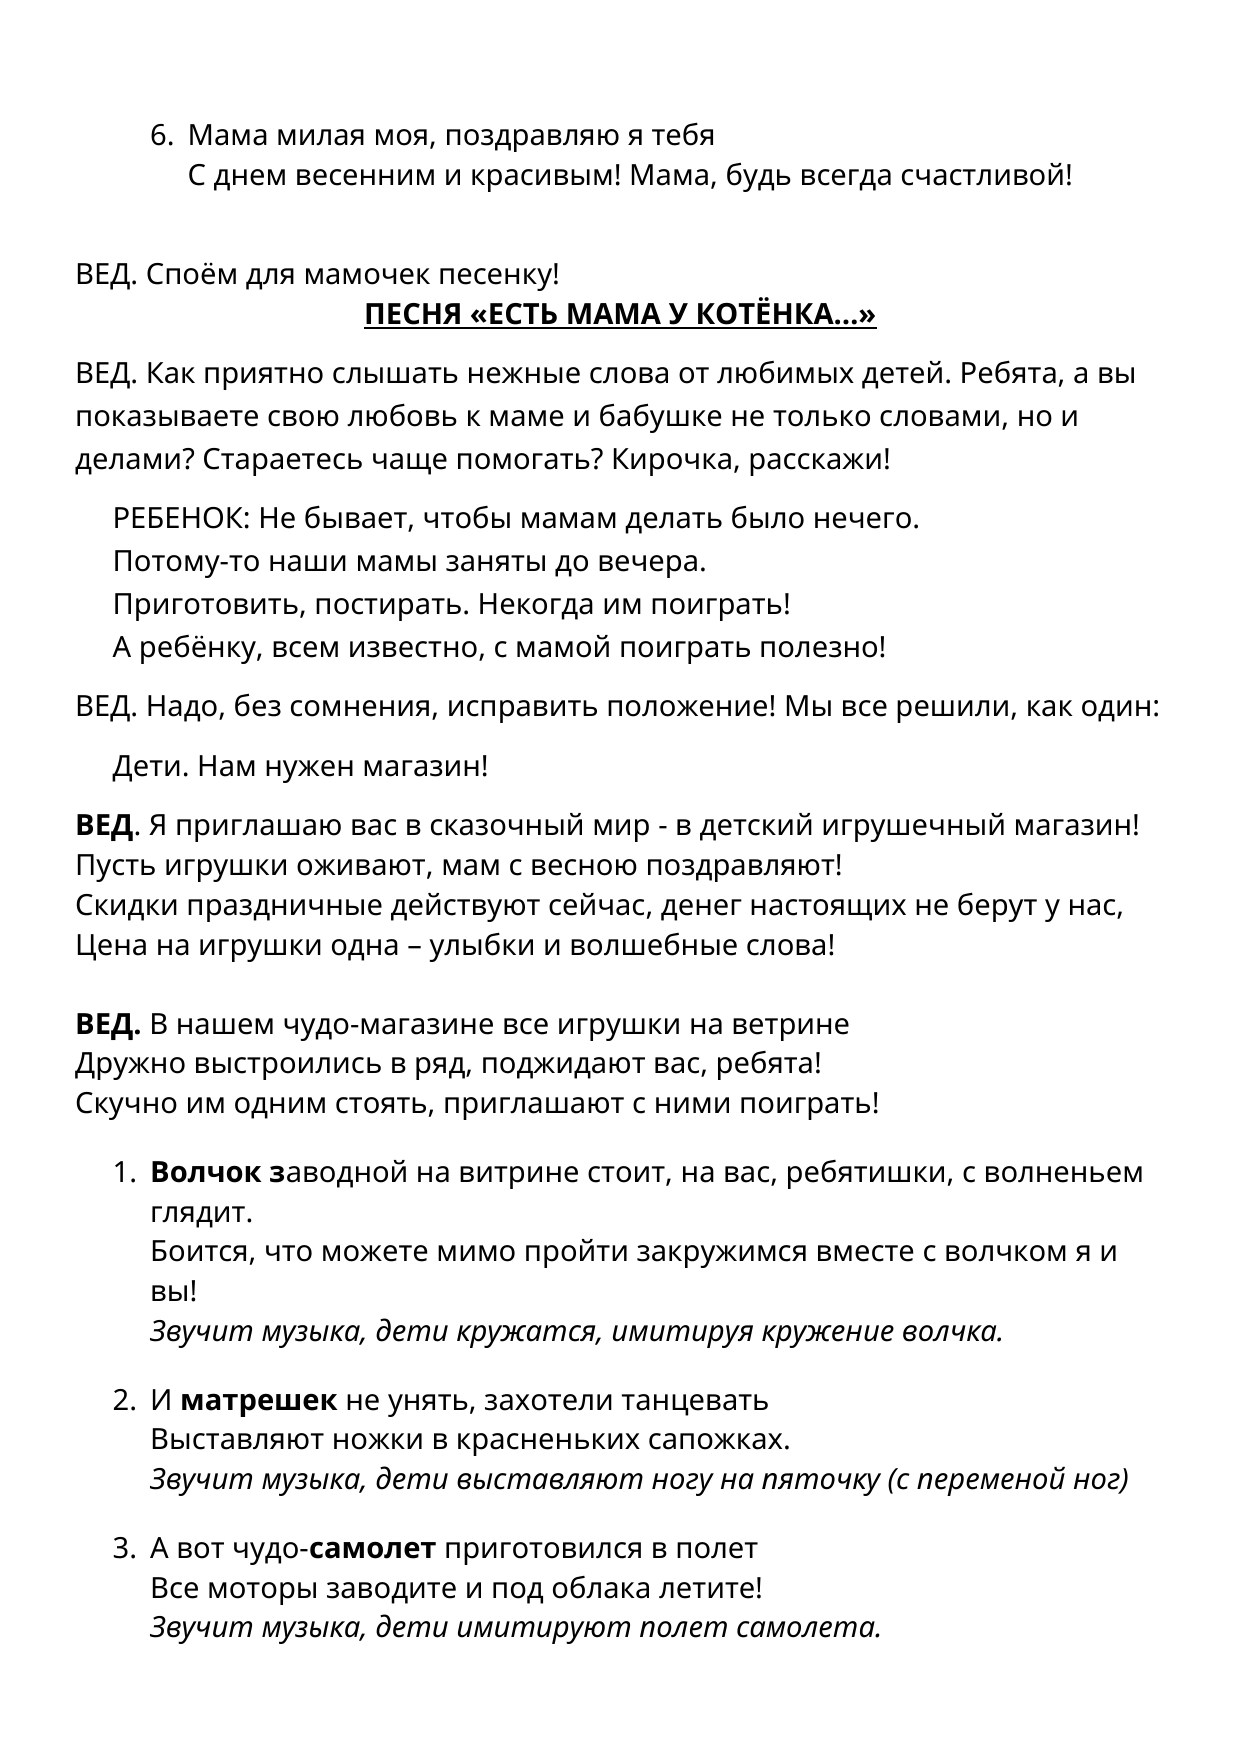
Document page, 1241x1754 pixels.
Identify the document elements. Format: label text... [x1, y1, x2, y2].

list И матрешек не унять, захотели танцевать Выставляют ножки в красненьких сапожках. Звучит музыка, дети выставляют ногу на пяточку (с переменой ног) [112, 1379, 1165, 1498]
list Мама милая моя, поздравляю я тебя С днем весенним и красивым! Мама, будь всегда счастливой! [150, 115, 1165, 194]
text ВЕД. В нашем чудо-магазине все игрушки на ветрине Дружно выстроились в ряд, поджидают вас, ребята! [75, 1003, 1165, 1082]
text ВЕД. Надо, без сомнения, исправить положение! Мы все решили, как один: [75, 686, 1165, 725]
text Дети. Нам нужен магазин! [112, 745, 1165, 785]
text ВЕД. Как приятно слышать нежные слова от любимых детей. Ребята, а вы показываете свою любовь к маме и бабушке не только словами, но и делами? Стараетесь чаще помогать? Кирочка, расскажи! [75, 353, 1165, 478]
text РЕБЕНОК: Не бывает, чтобы мамам делать было нечего. Потому-то наши мамы заняты до вечера. Приготовить, постирать. Некогда им поиграть! А ребёнку, всем известно, с мамой поиграть полезно! [112, 498, 1165, 666]
list А вот чудо-самолет приготовился в полет Все моторы заводите и под облака летите! Звучит музыка, дети имитируют полет самолета. [112, 1527, 1165, 1646]
text ПЕСНЯ «ЕСТЬ МАМА У КОТЁНКА…» [75, 293, 1165, 333]
text Скучно им одним стоять, приглашают с ними поиграть! [75, 1082, 1165, 1122]
list Волчок заводной на витрине стоит, на вас, ребятишки, с волненьем глядит. Боится, что можете мимо пройти закружимся вместе с волчком я и вы! Звучит музыка, дети кружатся, имитируя кружение волчка. [112, 1151, 1165, 1350]
text ВЕД. Я приглашаю вас в сказочный мир - в детский игрушечный магазин! Пусть игрушки оживают, мам с весною поздравляют! Скидки праздничные действуют сейчас, денег настоящих не берут у нас, Цена на игрушки одна – улыбки и волшебные слова! [75, 805, 1165, 963]
text ВЕД. Споём для мамочек песенку! [75, 253, 1165, 293]
